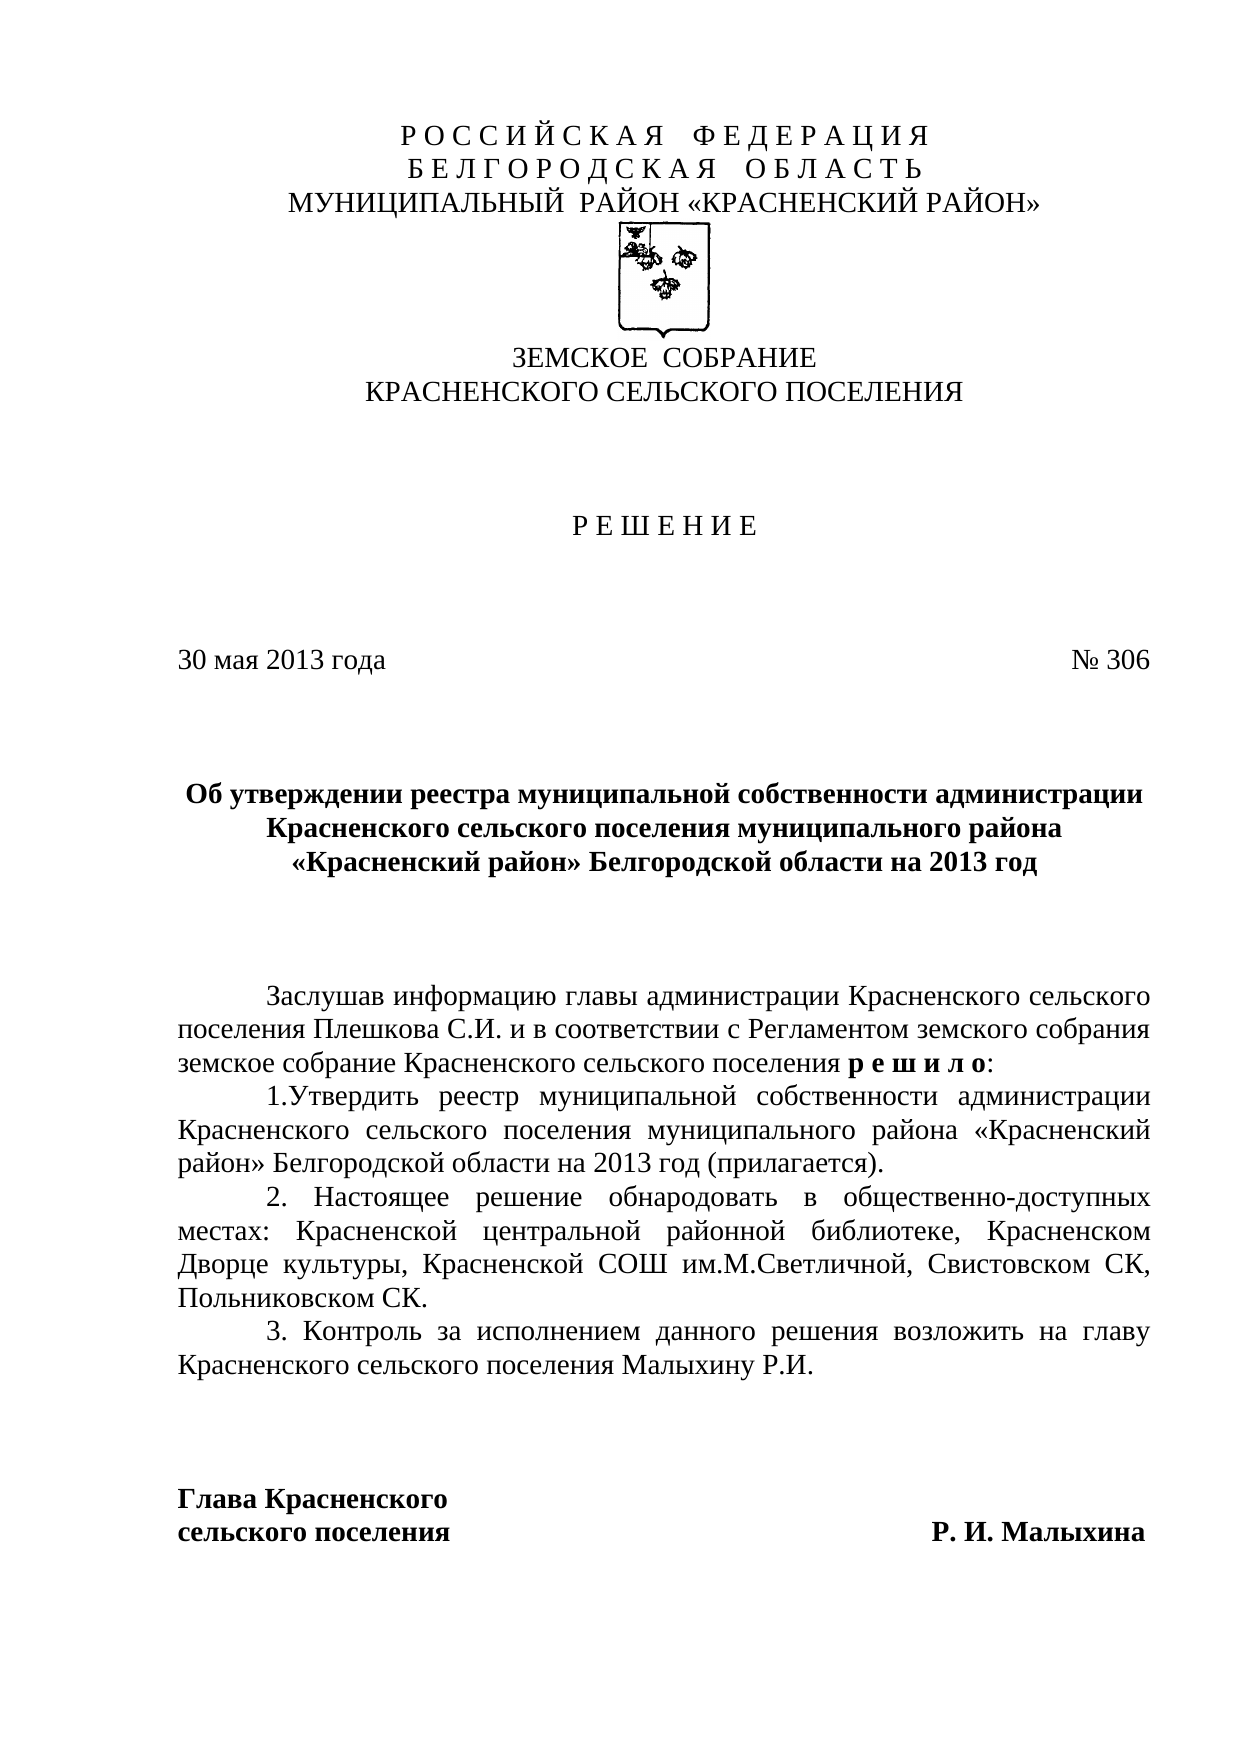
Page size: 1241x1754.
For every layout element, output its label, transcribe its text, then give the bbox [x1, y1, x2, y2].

text МУНИЦИПАЛЬНЫЙ РАЙОН «КРАСНЕНСКИЙ РАЙОН» [177, 185, 1152, 219]
text 30 мая 2013 года № 306 [177, 642, 1152, 676]
text Глава Красненского [177, 1481, 1152, 1514]
text 3. Контроль за исполнением данного решения возложить на главу Красненского сельского поселения Малыхину Р.И. [177, 1313, 1152, 1380]
text КРАСНЕНСКОГО СЕЛЬСКОГО ПОСЕЛЕНИЯ [177, 374, 1152, 408]
text сельского поселения Р. И. Малыхина [177, 1514, 1152, 1548]
text Об утверждении реестра муниципальной собственности администрации Красненского сельского поселения муниципального района «Красненский район» Белгородской области на 2013 год [177, 777, 1152, 877]
text Р О С С И Й С К А Я Ф Е Д Е Р А Ц И Я [177, 118, 1152, 152]
text 1.Утвердить реестр муниципальной собственности администрации Красненского сельского поселения муниципального района «Красненский район» Белгородской области на 2013 год (прилагается). [177, 1078, 1152, 1179]
text Заслушав информацию главы администрации Красненского сельского поселения Плешкова С.И. и в соответствии с Регламентом земского собрания земское собрание Красненского сельского поселения р е ш и л о: [177, 978, 1152, 1078]
text 2. Настоящее решение обнародовать в общественно-доступных местах: Красненской центральной районной библиотеке, Красненском Дворце культуры, Красненской СОШ им.М.Светличной, Свистовском СК, Польниковском СК. [177, 1179, 1152, 1313]
picture [617, 218, 712, 341]
text Р Е Ш Е Н И Е [177, 508, 1152, 542]
text Б Е Л Г О Р О Д С К А Я О Б Л А С Т Ь [177, 152, 1152, 185]
text ЗЕМСКОЕ СОБРАНИЕ [177, 341, 1152, 374]
